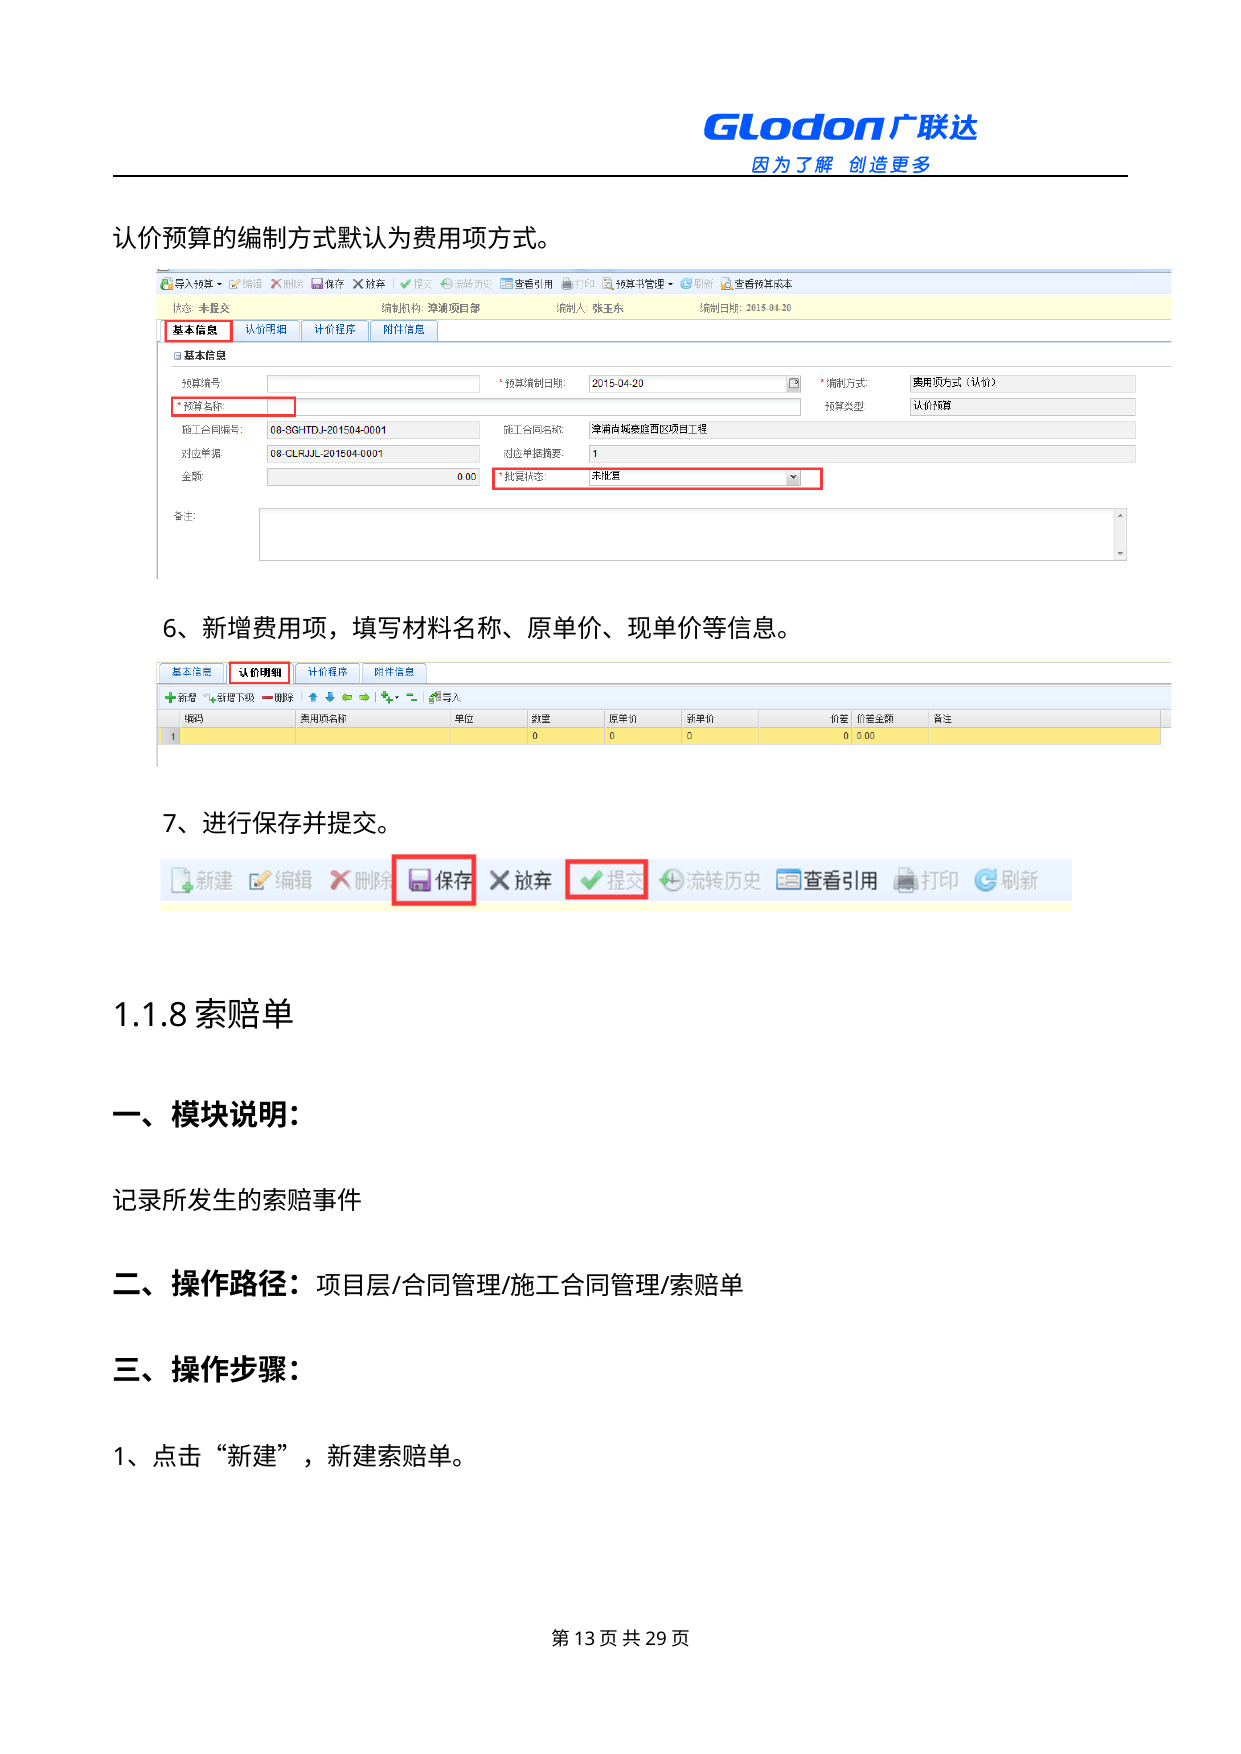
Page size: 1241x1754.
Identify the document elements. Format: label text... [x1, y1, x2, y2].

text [112, 204, 1128, 269]
text 6、新增费用项，填写材料名称、原单价、现单价等信息。 [112, 594, 1128, 659]
subtitle 1.1.8索赔单 [112, 980, 1128, 1045]
picture [156, 854, 1072, 911]
text 三、操作步骤： [112, 1336, 1128, 1401]
text 记录所发生的索赔事件 [112, 1166, 1128, 1231]
picture [156, 659, 1172, 767]
text 一、模块说明： [112, 1080, 1128, 1145]
text 二、操作路径：项目层/合同管理/施工合同管理/索赔单 [112, 1249, 1128, 1314]
text 1、点击“新建”，新建索赔单。 [112, 1422, 1128, 1487]
text 7、进行保存并提交。 [112, 789, 1128, 854]
picture [156, 269, 1172, 579]
